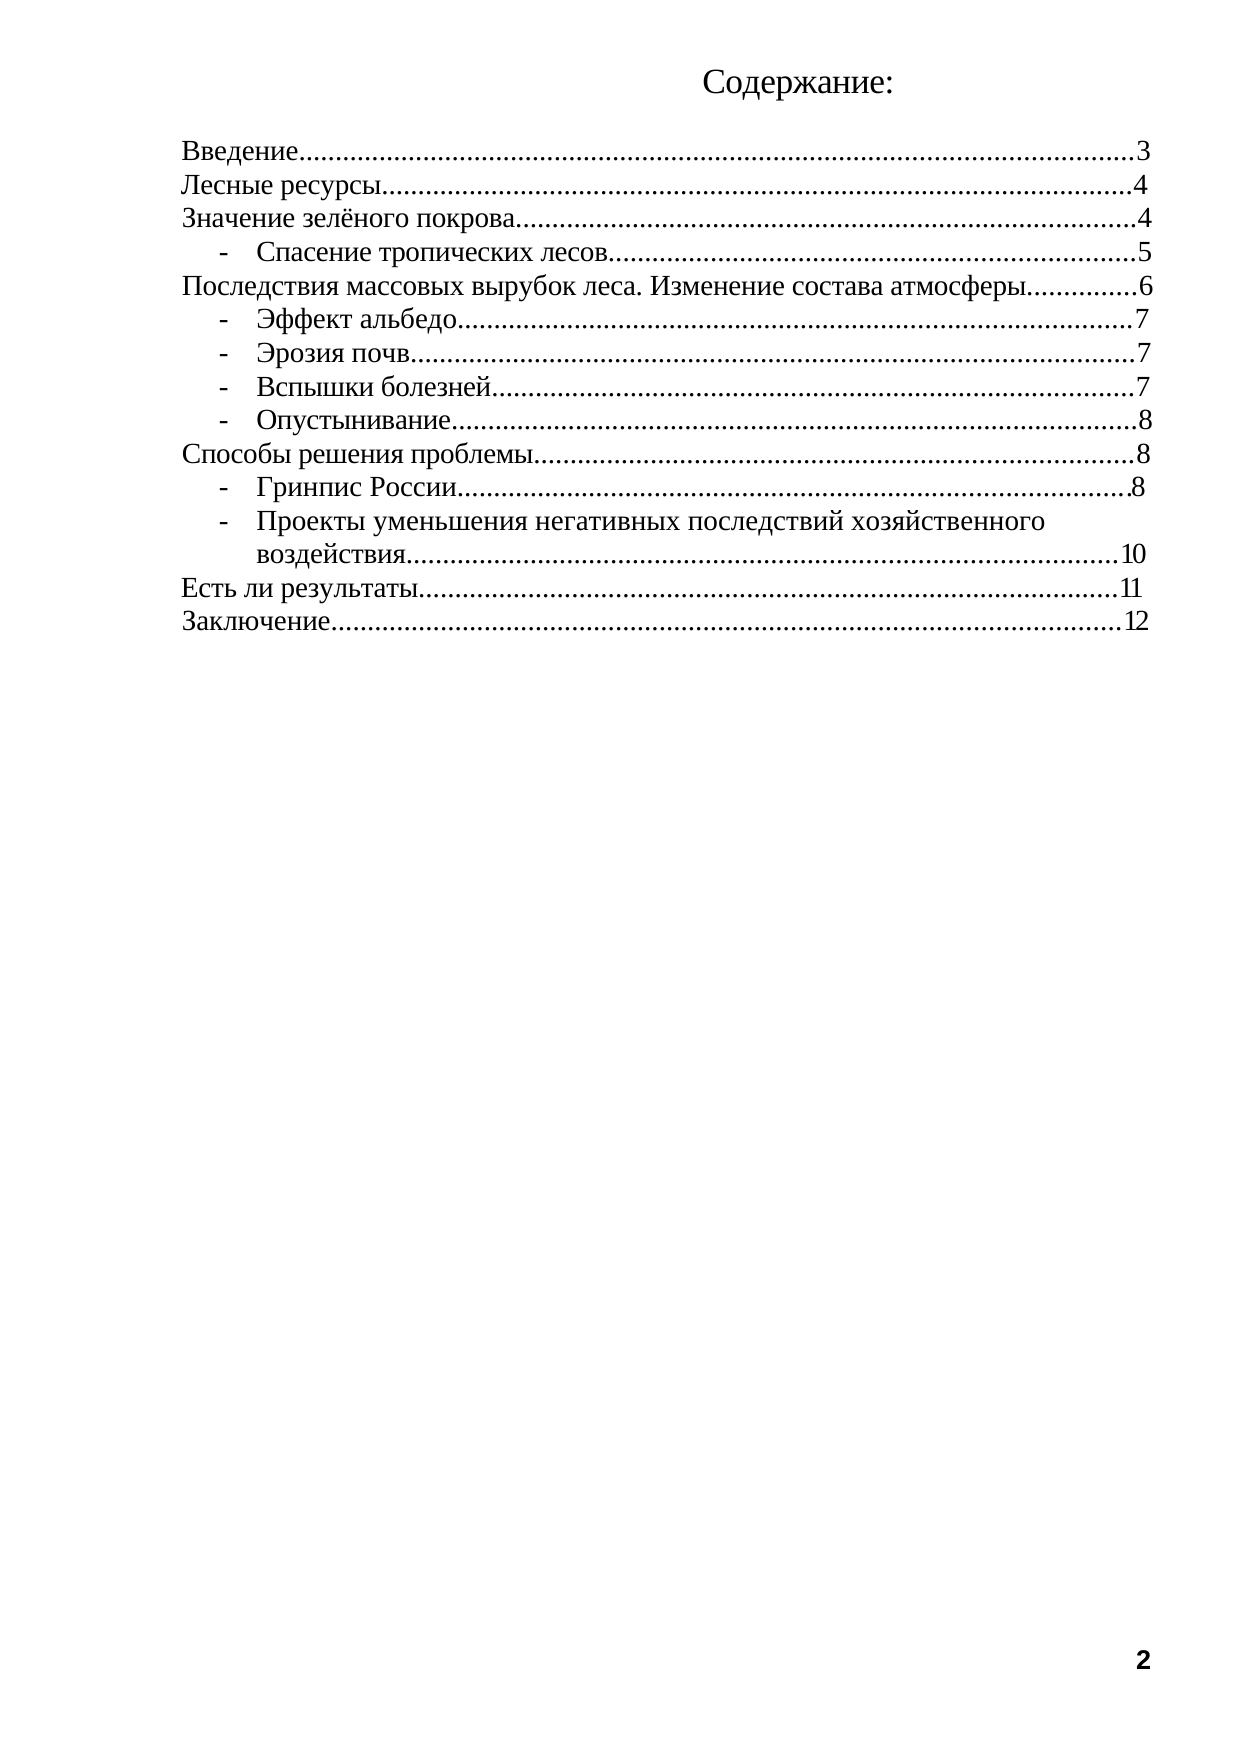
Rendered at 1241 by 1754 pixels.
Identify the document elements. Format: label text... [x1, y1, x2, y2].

list Вспышки болезней 7 [218, 369, 1154, 403]
list Эрозия почв 7 [218, 336, 1154, 369]
text Последствия массовых вырубок леса. Изменение состава атмосферы 6 [182, 268, 1154, 302]
text Есть ли результаты 11 [181, 570, 1154, 604]
list Эффект альбедо 7 [218, 302, 1154, 336]
list Проекты уменьшения негативных последствий хозяйственного воздействия 10 [218, 503, 1154, 570]
text - Спасение тропических лесов 5 [218, 234, 1154, 268]
text Содержание: [443, 61, 1153, 101]
list Гринпис России .8 [218, 470, 1154, 503]
text Способы решения проблемы 8 [182, 436, 1154, 470]
text Лесные ресурсы 4 [181, 167, 1154, 201]
text 2 [181, 1644, 1151, 1675]
list Опустынивание 8 [218, 403, 1154, 436]
text Заключение 12 [182, 604, 1154, 637]
text Значение зелёного покрова 4 [182, 201, 1154, 234]
text Введение 3 [181, 134, 1154, 167]
